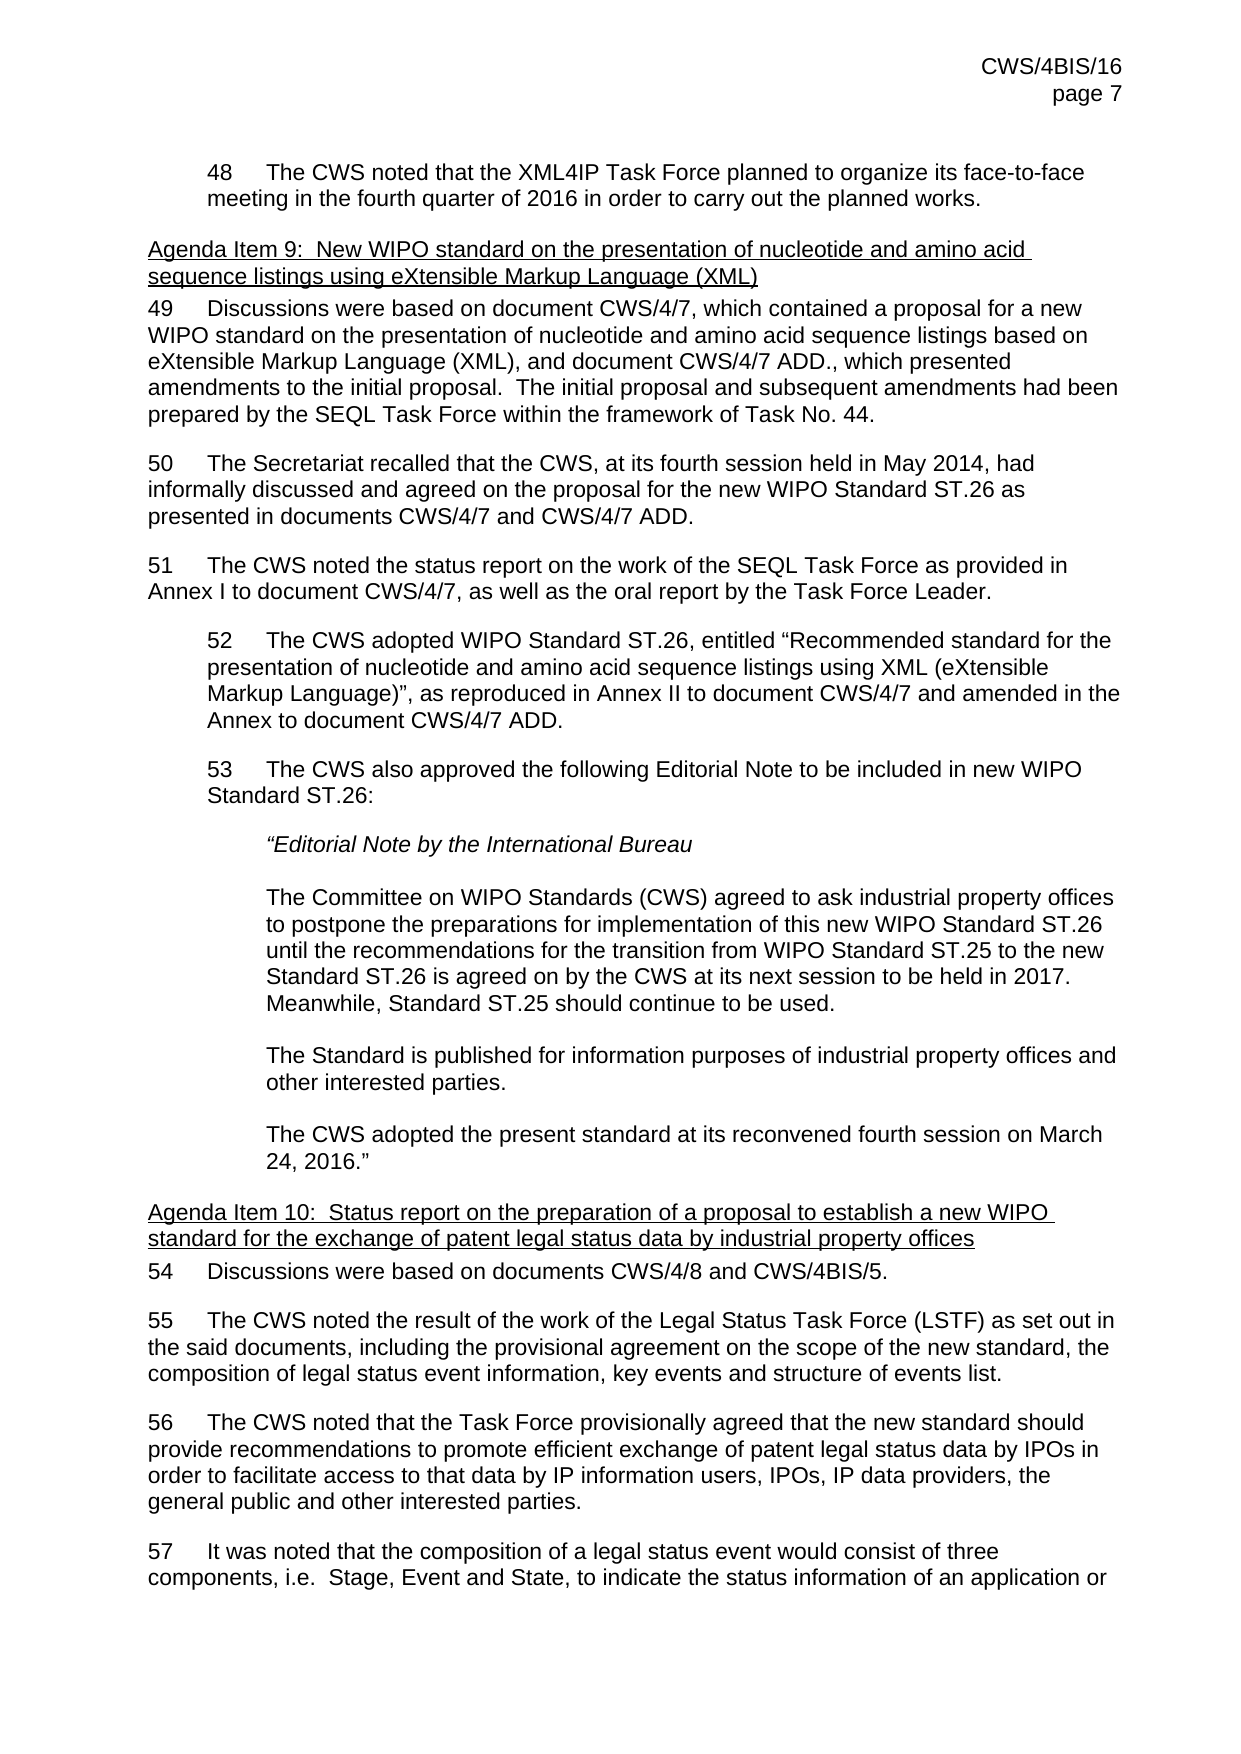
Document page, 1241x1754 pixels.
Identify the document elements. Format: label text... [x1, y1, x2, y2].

text The CWS also approved the following Editorial Note to be included in new WIPO Standard ST.26: [207, 756, 1122, 808]
text The Secretariat recalled that the CWS, at its fourth session held in May 2014, had informally discussed and agreed on the proposal for the new WIPO Standard ST.26 as presented in documents CWS/4/7 and CWS/4/7 ADD. [148, 450, 1122, 529]
text The Committee on WIPO Standards (CWS) agreed to ask industrial property offices to postpone the preparations for implementation of this new WIPO Standard ST.26 until the recommendations for the transition from WIPO Standard ST.25 to the new Standard ST.26 is agreed on by the CWS at its next session to be held in 2017. Meanwhile, Standard ST.25 should continue to be used. [266, 884, 1122, 1016]
text “Editorial Note by the International Bureau [266, 831, 1122, 858]
text The CWS adopted the present standard at its reconvened fourth session on March 24, 2016.” [266, 1121, 1122, 1174]
text The CWS noted the result of the work of the Legal Status Task Force (LSTF) as set out in the said documents, including the provisional agreement on the scope of the new standard, the composition of legal status event information, key events and structure of events list. [148, 1307, 1122, 1386]
subtitle Agenda Item 10: Status report on the preparation of a proposal to establish a new WIPO standard for the exchange of patent legal status data by industrial property offices [148, 1199, 1122, 1252]
text The Standard is published for information purposes of industrial property offices and other interested parties. [266, 1042, 1122, 1095]
subtitle Agenda Item 9: New WIPO standard on the presentation of nucleotide and amino acid sequence listings using eXtensible Markup Language (XML) [148, 236, 1122, 289]
text The CWS adopted WIPO Standard ST.26, entitled “Recommended standard for the presentation of nucleotide and amino acid sequence listings using XML (eXtensible Markup Language)”, as reproduced in Annex II to document CWS/4/7 and amended in the Annex to document CWS/4/7 ADD. [207, 627, 1122, 733]
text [148, 1538, 1122, 1590]
text The CWS noted that the Task Force provisionally agreed that the new standard should provide recommendations to promote efficient exchange of patent legal status data by IPOs in order to facilitate access to that data by IP information users, IPOs, IP data providers, the general public and other interested parties. [148, 1409, 1122, 1515]
text The CWS noted the status report on the work of the SEQL Task Force as provided in Annex I to document CWS/4/7, as well as the oral report by the Task Force Leader. [148, 552, 1122, 604]
text Discussions were based on document CWS/4/7, which contained a proposal for a new WIPO standard on the presentation of nucleotide and amino acid sequence listings based on eXtensible Markup Language (XML), and document CWS/4/7 ADD., which presented amendments to the initial proposal. The initial proposal and subsequent amendments had been prepared by the SEQL Task Force within the framework of Task No. 44. [148, 295, 1122, 427]
text The CWS noted that the XML4IP Task Force planned to organize its face-to-face meeting in the fourth quarter of 2016 in order to carry out the planned works. [207, 158, 1122, 211]
text Discussions were based on documents CWS/4/8 and CWS/4BIS/5. [148, 1258, 1122, 1284]
